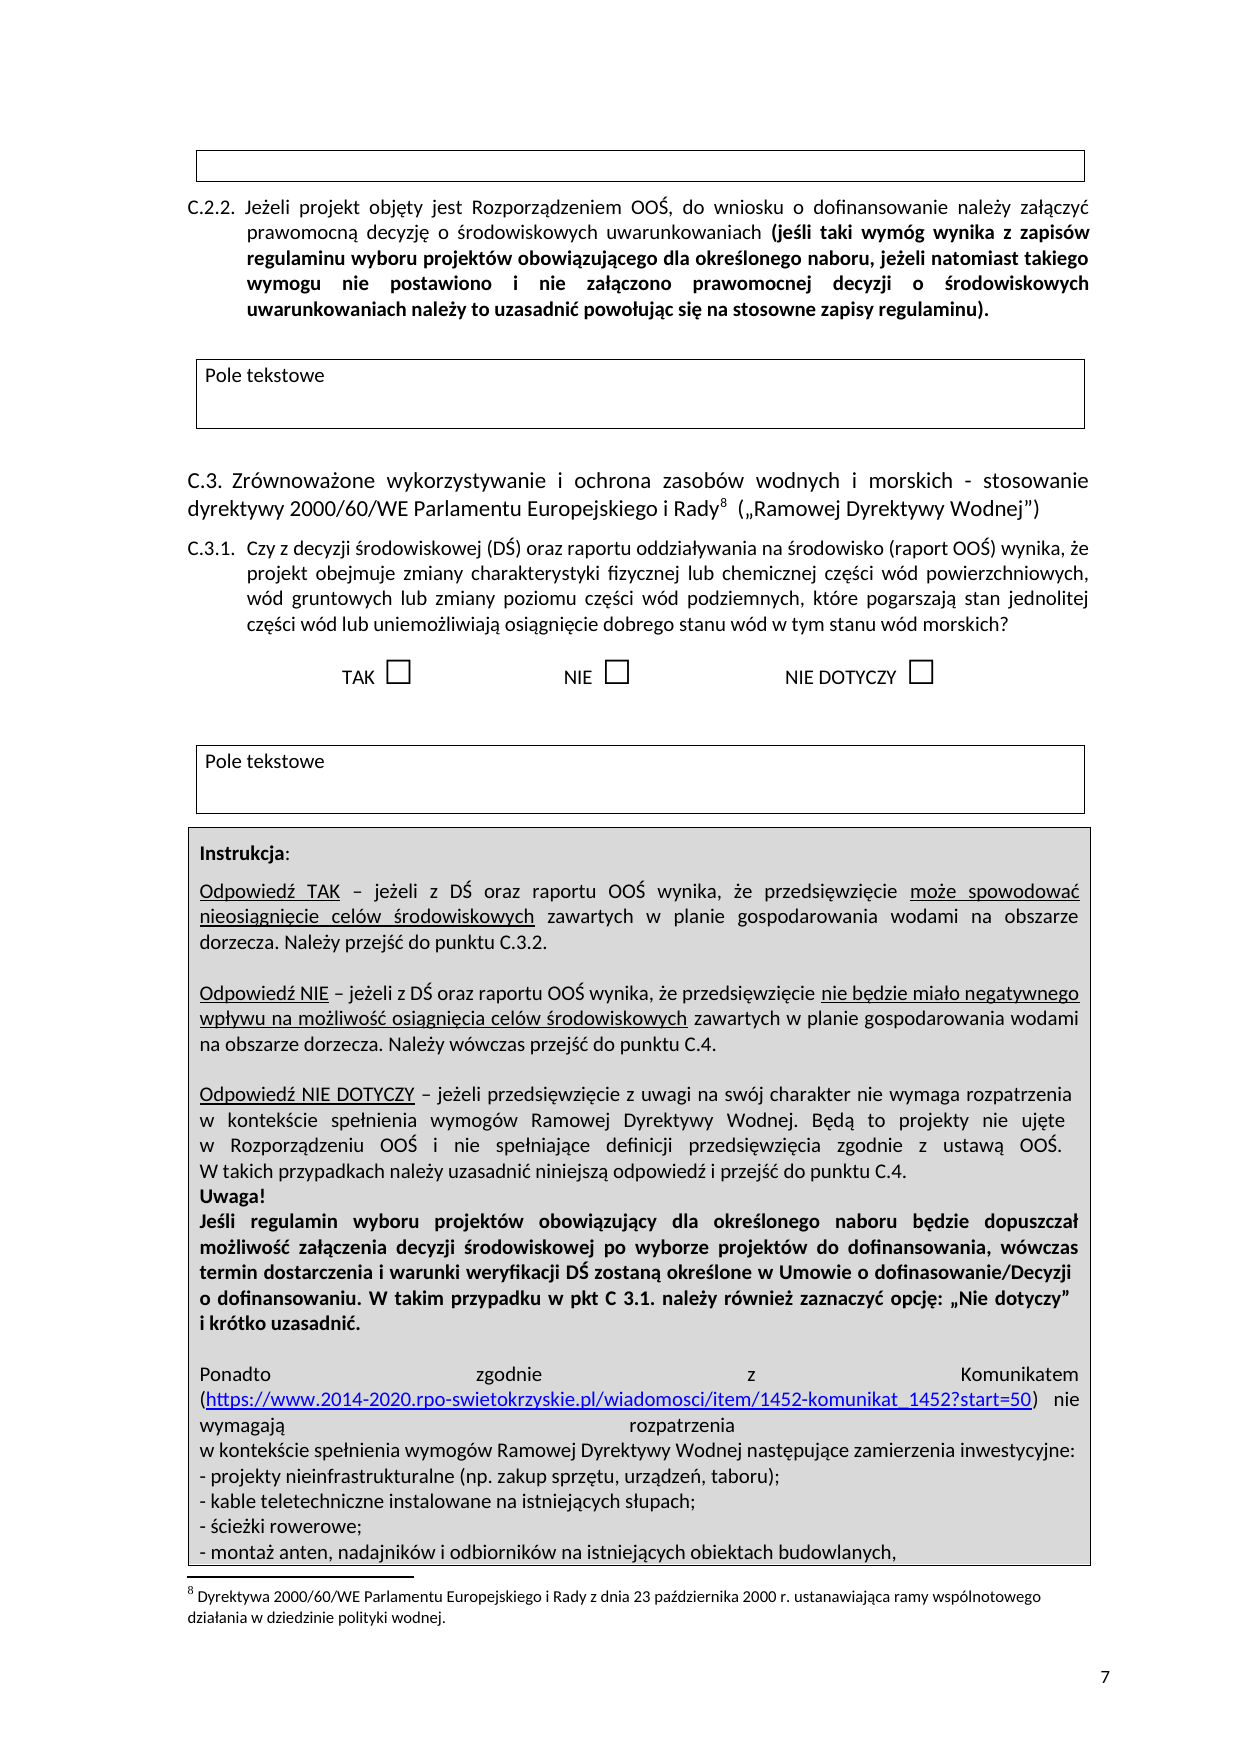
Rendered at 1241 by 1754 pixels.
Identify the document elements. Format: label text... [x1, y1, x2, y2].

text C.2.2. Jeżeli projekt objęty jest Rozporządzeniem OOŚ, do wniosku o dofinansowanie należy załączyć prawomocną decyzję o środowiskowych uwarunkowaniach (jeśli taki wymóg wynika z zapisów regulaminu wyboru projektów obowiązującego dla określonego naboru, jeżeli natomiast takiego wymogu nie postawiono i nie załączono prawomocnej decyzji o środowiskowych uwarunkowaniach należy to uzasadnić powołując się na stosowne zapisy regulaminu). [187, 194, 1090, 321]
text C.3.1. Czy z decyzji środowiskowej (DŚ) oraz raportu oddziaływania na środowisko (raport OOŚ) wynika, że projekt obejmuje zmiany charakterystyki fizycznej lub chemicznej części wód powierzchniowych, wód gruntowych lub zmiany poziomu części wód podziemnych, które pogarszają stan jednolitej części wód lub uniemożliwiają osiągnięcie dobrego stanu wód w tym stanu wód morskich? [187, 535, 1090, 636]
subtitle C.3. Zrównoważone wykorzystywanie i ochrona zasobów wodnych i morskich - stosowanie dyrektywy 2000/60/WE Parlamentu Europejskiego i Rady („Ramowej Dyrektywy Wodnej”) [187, 466, 1090, 522]
text Pole tekstowe [197, 360, 1084, 388]
text TAK NIE NIE DOTYCZY [187, 649, 1090, 694]
text Pole tekstowe [197, 746, 1084, 773]
